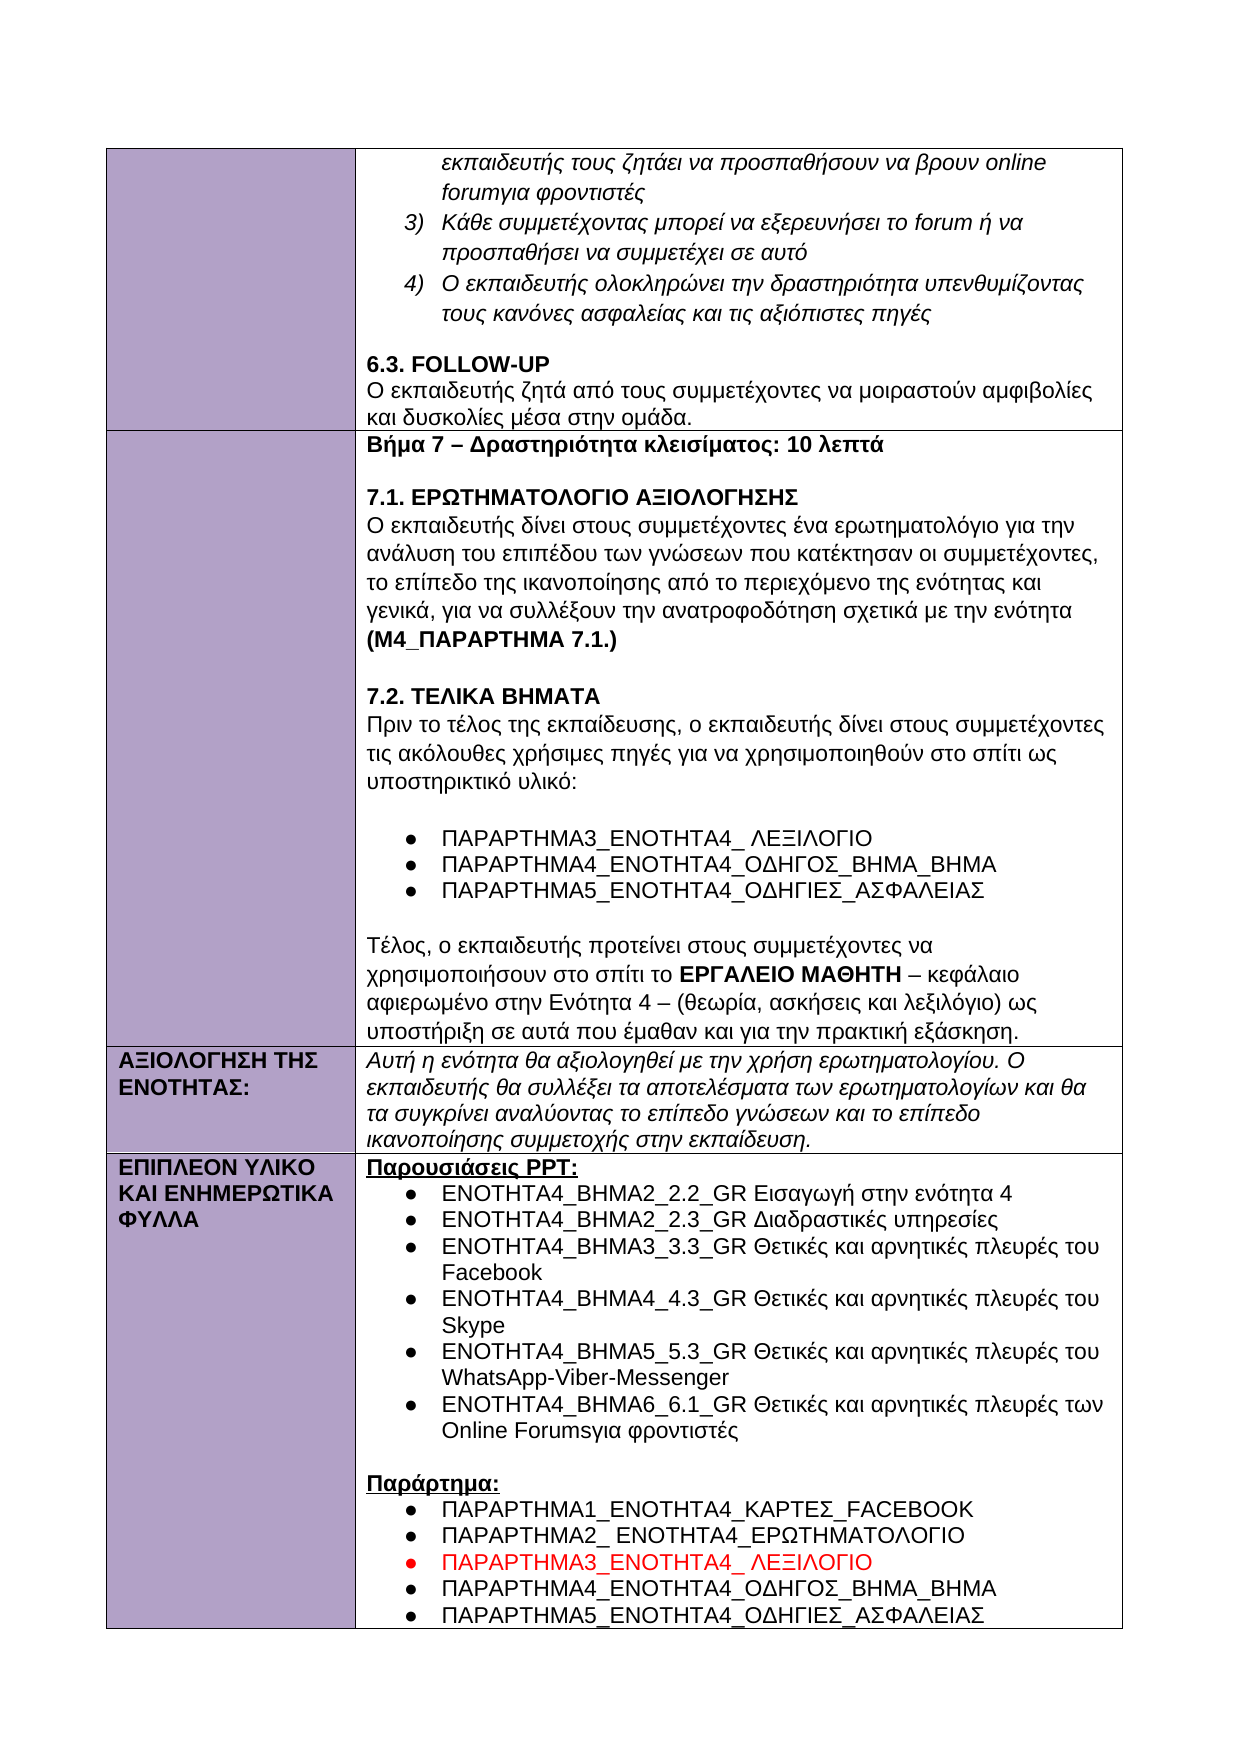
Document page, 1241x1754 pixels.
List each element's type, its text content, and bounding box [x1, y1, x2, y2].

table_cell [107, 149, 355, 430]
table_cell [107, 431, 355, 1046]
table_cell ΑΞΙΟΛΟΓΗΣΗ ΤΗΣ ΕΝΟΤΗΤΑΣ: [107, 1047, 355, 1152]
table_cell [107, 1154, 355, 1628]
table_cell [356, 149, 1122, 430]
table_cell Βήμα 7 – Δραστηριότητα κλεισίματος: 10 λεπτά 7.1. ΕΡΩΤΗΜΑΤΟΛΟΓΙΟ ΑΞΙΟΛΟΓΗΣΗΣ Ο εκπαιδευτής δίνει στους συμμετέχοντες ένα ερωτηματολόγιο για την ανάλυση του επιπέδου των γνώσεων που κατέκτησαν οι συμμετέχοντες, το επίπεδο της ικανοποίησης από το περιεχόμενο της ενότητας και γενικά, για να συλλέξουν την ανατροφοδότηση σχετικά με την ενότητα (M4_ΠΑΡΑΡΤΗΜΑ 7.1.) 7.2. ΤΕΛΙΚΑ ΒΗΜΑΤΑ Πριν το τέλος της εκπαίδευσης, ο εκπαιδευτής δίνει στους συμμετέχοντες τις ακόλουθες χρήσιμες πηγές για να χρησιμοποιηθούν στο σπίτι ως υποστηρικτικό υλικό: ΠΑΡΑΡΤΗΜΑ3_ΕΝΟΤΗΤΑ4_ ΛΕΞΙΛΟΓΙΟ ΠΑΡΑΡΤΗΜΑ4_ΕΝΟΤΗΤΑ4_ΟΔΗΓΟΣ_ΒΗΜΑ_ΒΗΜΑ ΠΑΡΑΡΤΗΜΑ5_ΕΝΟΤΗΤΑ4_ΟΔΗΓΙΕΣ_ΑΣΦΑΛΕΙΑΣ Τέλος, ο εκπαιδευτής προτείνει στους συμμετέχοντες να χρησιμοποιήσουν στο σπίτι το ΕΡΓΑΛΕΙΟ ΜΑΘΗΤΗ – κεφάλαιο αφιερωμένο στην Ενότητα 4 – (θεωρία, ασκήσεις και λεξιλόγιο) ως υποστήριξη σε αυτά που έμαθαν και για την πρακτική εξάσκηση. [356, 431, 1122, 1046]
table_cell Αυτή η ενότητα θα αξιολογηθεί με την χρήση ερωτηματολογίου. Ο εκπαιδευτής θα συλλέξει τα αποτελέσματα των ερωτηματολογίων και θα τα συγκρίνει αναλύοντας το επίπεδο γνώσεων και το επίπεδο ικανοποίησης συμμετοχής στην εκπαίδευση. [356, 1047, 1122, 1152]
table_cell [356, 1154, 1122, 1628]
